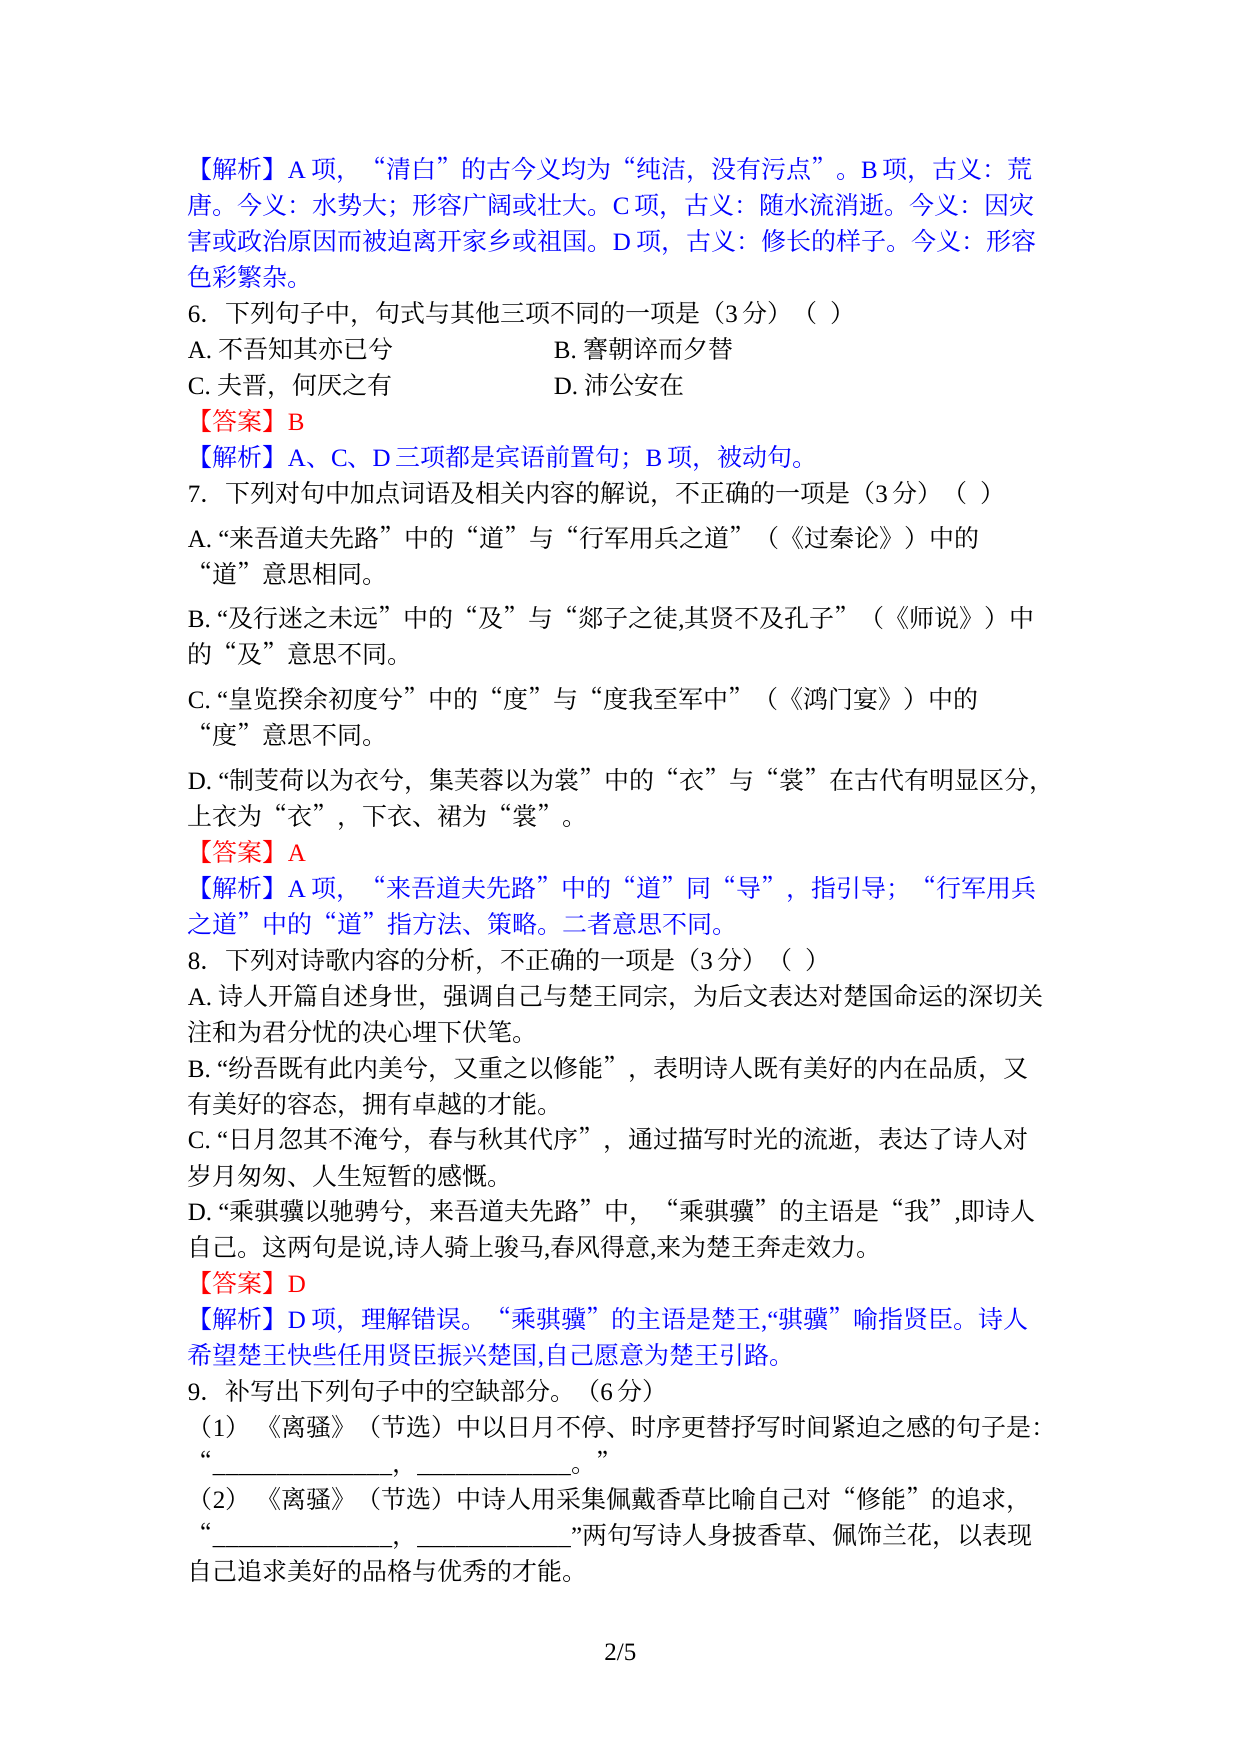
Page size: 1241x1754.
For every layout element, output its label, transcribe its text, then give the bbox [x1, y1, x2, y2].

text C. “皇览揆余初度兮”中的“度”与“度我至军中”（《鸿门宴》）中的“度”意思不同。 [188, 671, 1052, 752]
text 【答案】A [188, 833, 1052, 869]
text （1） 《离骚》（节选）中以日月不停、时序更替抒写时间紧迫之感的句子是：“_ _ _ _ _ _ _ _ _ _ _ _ _ _ ，_ _ _ _ _ _ _ _ _ _ _ _ 。” [188, 1408, 1052, 1479]
text （2） 《离骚》（节选）中诗人用采集佩戴香草比喻自己对“修能”的追求，“_ _ _ _ _ _ _ _ _ _ _ _ _ _ ，_ _ _ _ _ _ _ _ _ _ _ _ ”两句写诗人身披香草、佩饰兰花，以表现自己追求美好的品格与优秀的才能。 [188, 1479, 1052, 1587]
text C. 夫晋，何厌之有 D. 沛公安在 [188, 366, 1052, 402]
text A. 诗人开篇自述身世，强调自己与楚王同宗，为后文表达对楚国命运的深切关注和为君分忧的决心埋下伏笔。 [188, 976, 1052, 1048]
text D. “乘骐骥以驰骋兮，来吾道夫先路”中，“乘骐骥”的主语是“我”,即诗人自己。这两句是说,诗人骑上骏马,春风得意,来为楚王奔走效力。 [188, 1192, 1052, 1264]
text D. “制芰荷以为衣兮，集芙蓉以为裳”中的“衣”与“裳”在古代有明显区分，上衣为“衣”，下衣、裙为“裳”。 [188, 752, 1052, 833]
text 【解析】A项，“清白”的古今义均为“纯洁，没有污点”。B项，古义：荒唐。今义：水势大；形容广阔或壮大。C项，古义：随水流消逝。今义：因灾害或政治原因而被迫离开家乡或祖国。D项，古义：修长的样子。今义：形容色彩繁杂。 [188, 150, 1052, 294]
text B. “纷吾既有此内美兮，又重之以修能”，表明诗人既有美好的内在品质，又有美好的容态，拥有卓越的才能。 [188, 1048, 1052, 1120]
text B. “及行迷之未远”中的“及”与“郯子之徒,其贤不及孔子”（《师说》）中的“及”意思不同。 [188, 590, 1052, 671]
text C. “日月忽其不淹兮，春与秋其代序”，通过描写时光的流逝，表达了诗人对岁月匆匆、人生短暂的感慨。 [188, 1120, 1052, 1192]
text A. 不吾知其亦已兮 B. 謇朝谇而夕替 [188, 330, 1052, 366]
text 9．补写出下列句子中的空缺部分。（6分） [188, 1372, 1052, 1408]
text 【解析】A项，“来吾道夫先路”中的“道”同“导”，指引导；“行军用兵之道”中的“道”指方法、策略。二者意思不同。 [188, 869, 1052, 941]
text 【答案】B [188, 402, 1052, 437]
text 6．下列句子中，句式与其他三项不同的一项是（3分）（ ） [188, 294, 1052, 330]
text A. “来吾道夫先路”中的“道”与“行军用兵之道”（《过秦论》）中的“道”意思相同。 [188, 509, 1052, 590]
text 7．下列对句中加点词语及相关内容的解说，不正确的一项是（3分）（ ） [188, 473, 1052, 509]
text 8．下列对诗歌内容的分析，不正确的一项是（3分）（ ） [188, 941, 1052, 976]
text 【答案】D [188, 1264, 1052, 1300]
text 【解析】D项，理解错误。“乘骐骥”的主语是楚王,“骐骥”喻指贤臣。诗人希望楚王快些任用贤臣振兴楚国,自己愿意为楚王引路。 [188, 1300, 1052, 1372]
text 【解析】A、C、D三项都是宾语前置句；B项，被动句。 [188, 437, 1052, 473]
